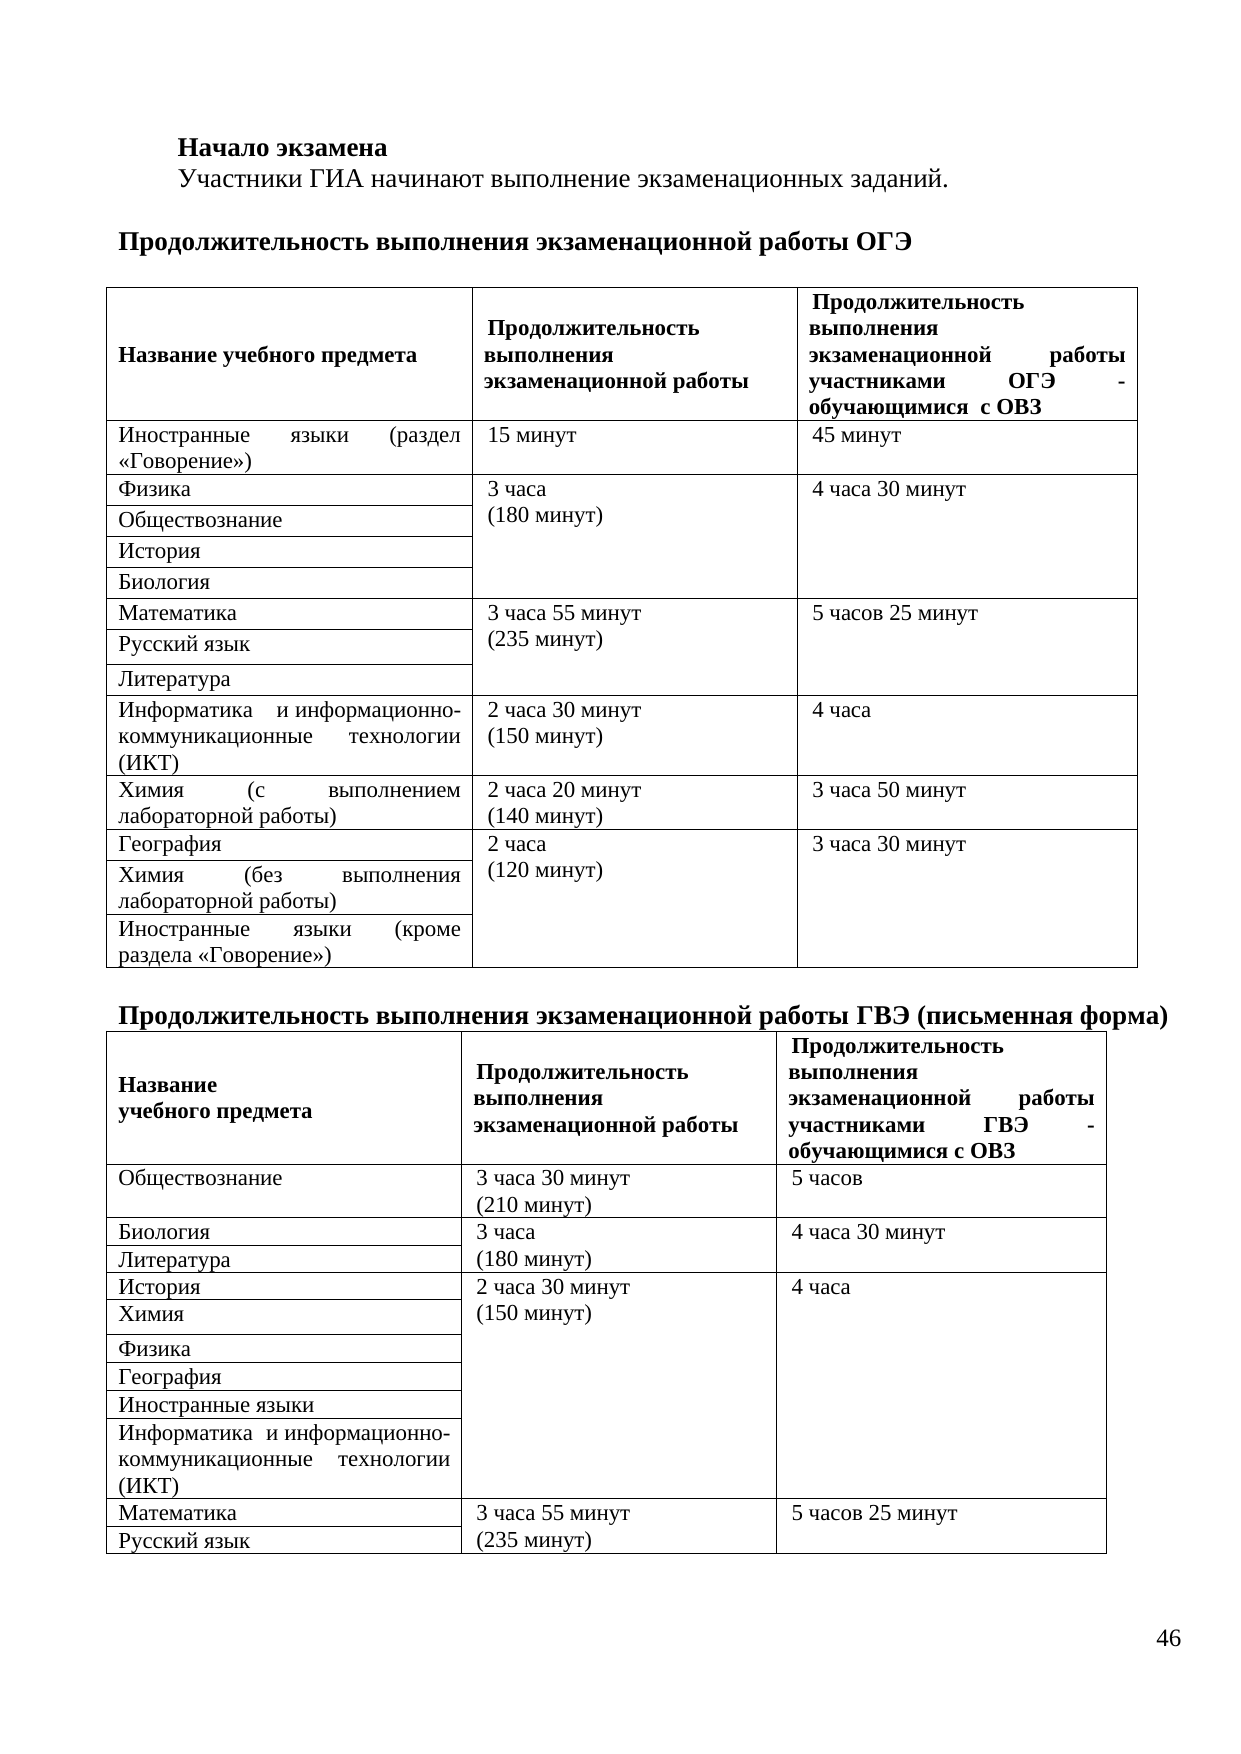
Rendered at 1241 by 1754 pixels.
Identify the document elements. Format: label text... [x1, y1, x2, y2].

table_header Продолжительность выполнения экзаменационной работы участниками ГВЭ - обучающимися с ОВЗ [777, 1032, 1106, 1163]
table_cell 5 часов [777, 1165, 1106, 1217]
table_cell 5 часов 25 минут [798, 599, 1137, 695]
table_cell Математика [107, 1499, 461, 1526]
table_cell 2 часа (120 минут) [473, 830, 797, 967]
table_cell Русский язык [107, 1527, 461, 1553]
table_cell 45 минут [798, 421, 1137, 473]
table_cell 15 минут [473, 421, 797, 473]
text Начало экзамена [118, 131, 1181, 162]
table_header Продолжительность выполнения экзаменационной работы [473, 288, 797, 420]
table_cell География [107, 1363, 461, 1390]
table_cell Математика [107, 599, 472, 629]
table_cell Литература [107, 665, 472, 695]
table_cell История [107, 1273, 461, 1299]
text Участники ГИА начинают выполнение экзаменационных заданий. [118, 162, 1181, 193]
table_header Продолжительность выполнения экзаменационной работы участниками ОГЭ - обучающимися с ОВЗ [798, 288, 1137, 420]
table_cell Химия (с выполнением лабораторной работы) [107, 776, 472, 829]
table_cell 2 часа 20 минут (140 минут) [473, 776, 797, 829]
table_cell Информатика и информационно-коммуникационные технологии (ИКТ) [107, 1419, 461, 1498]
table_cell 5 часов 25 минут [777, 1499, 1106, 1553]
table_cell 3 часа (180 минут) [462, 1218, 776, 1272]
table_cell 3 часа 50 минут [798, 776, 1137, 829]
text Продолжительность выполнения экзаменационной работы ГВЭ (письменная форма) [118, 999, 1181, 1031]
table_cell 3 часа 55 минут (235 минут) [473, 599, 797, 695]
table_cell Русский язык [107, 630, 472, 664]
table_cell Обществознание [107, 506, 472, 536]
table_cell 3 часа 30 минут [798, 830, 1137, 967]
table_cell Иностранные языки (раздел «Говорение») [107, 421, 472, 473]
table_cell 3 часа 55 минут (235 минут) [462, 1499, 776, 1553]
table_cell Химия (без выполнения лабораторной работы) [107, 861, 472, 913]
table_cell 3 часа (180 минут) [473, 475, 797, 598]
table_cell 3 часа 30 минут (210 минут) [462, 1165, 776, 1217]
text Продолжительность выполнения экзаменационной работы ОГЭ [118, 225, 1181, 256]
table_cell 2 часа 30 минут (150 минут) [473, 696, 797, 775]
table_cell Иностранные языки [107, 1391, 461, 1418]
table_cell 4 часа [798, 696, 1137, 775]
table_header Продолжительность выполнения экзаменационной работы [462, 1032, 776, 1163]
table_cell Биология [107, 1218, 461, 1244]
table_cell Химия [107, 1300, 461, 1334]
table_cell 4 часа 30 минут [798, 475, 1137, 598]
table_header Название учебного предмета [107, 1032, 461, 1163]
table_cell Биология [107, 568, 472, 598]
table_header Название учебного предмета [107, 288, 472, 420]
table_cell 4 часа 30 минут [777, 1218, 1106, 1272]
table_cell 4 часа [777, 1273, 1106, 1498]
table_cell Иностранные языки (кроме раздела «Говорение») [107, 915, 472, 967]
table_cell 2 часа 30 минут (150 минут) [462, 1273, 776, 1498]
table_cell Физика [107, 1335, 461, 1362]
table_cell Информатика и информационно-коммуникационные технологии (ИКТ) [107, 696, 472, 775]
table_cell История [107, 537, 472, 567]
table_cell Обществознание [107, 1165, 461, 1217]
table_cell География [107, 830, 472, 860]
table_cell Физика [107, 475, 472, 505]
table_cell Литература [107, 1246, 461, 1272]
